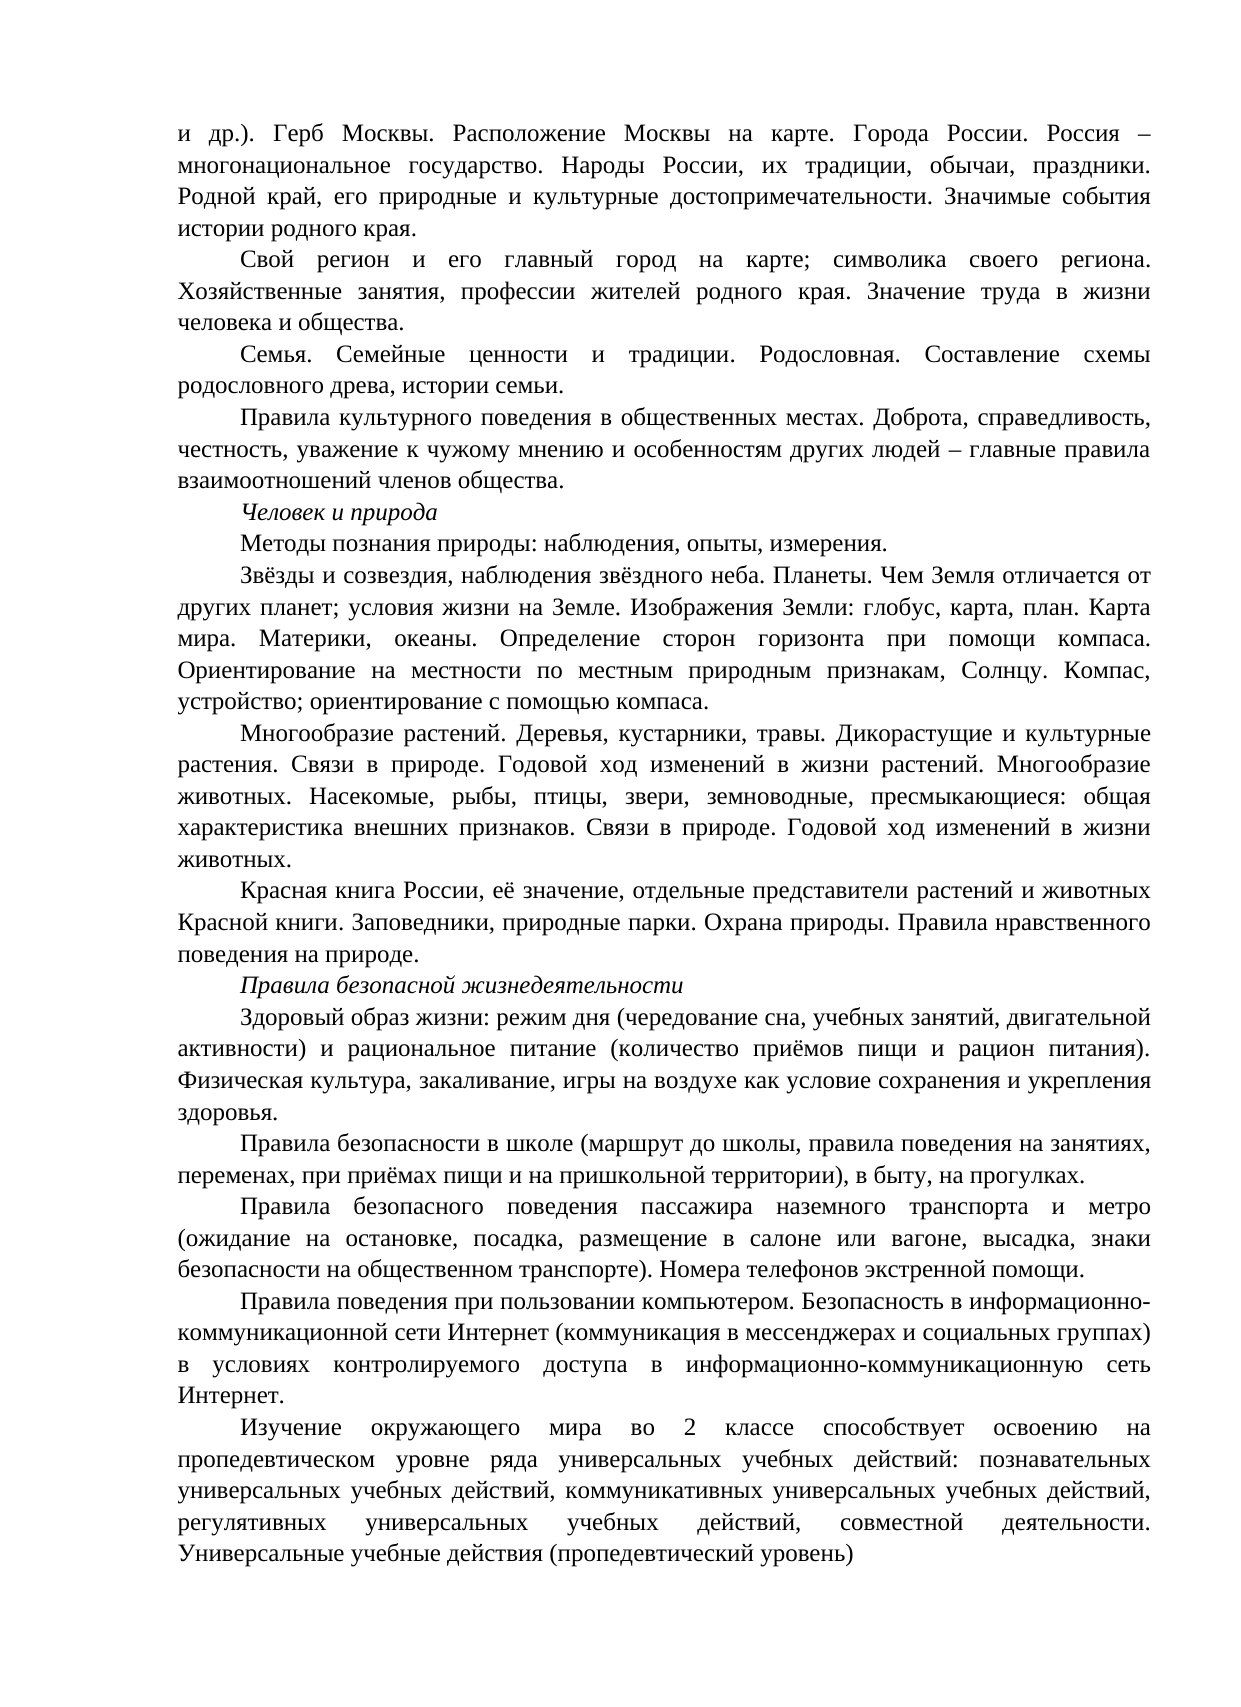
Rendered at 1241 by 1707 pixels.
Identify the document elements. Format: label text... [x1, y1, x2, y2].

text Правила безопасности в школе (маршрут до школы, правила поведения на занятиях, переменах, при приёмах пищи и на пришкольной территории), в быту, на прогулках. [177, 1128, 1152, 1188]
text Звёзды и созвездия, наблюдения звёздного неба. Планеты. Чем Земля отличается от других планет; условия жизни на Земле. Изображения Земли: глобус, карта, план. Карта мира. Материки, океаны. Определение сторон горизонта при помощи компаса. Ориентирование на местности по местным природным признакам, Солнцу. Компас, устройство; ориентирование с помощью компаса. [177, 560, 1152, 715]
text Методы познания природы: наблюдения, опыты, измерения. [177, 528, 1152, 557]
text Правила безопасного поведения пассажира наземного транспорта и метро (ожидание на остановке, посадка, размещение в салоне или вагоне, высадка, знаки безопасности на общественном транспорте). Номера телефонов экстренной помощи. [177, 1191, 1152, 1283]
text Многообразие растений. Деревья, кустарники, травы. Дикорастущие и культурные растения. Связи в природе. Годовой ход изменений в жизни растений. Многообразие животных. Насекомые, рыбы, птицы, звери, земноводные, пресмыкающиеся: общая характеристика внешних признаков. Связи в природе. Годовой ход изменений в жизни животных. [177, 718, 1152, 873]
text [177, 118, 1152, 242]
text Свой регион и его главный город на карте; символика своего региона. Хозяйственные занятия, профессии жителей родного края. Значение труда в жизни человека и общества. [177, 244, 1152, 336]
text Семья. Семейные ценности и традиции. Родословная. Составление схемы родословного древа, истории семьи. [177, 339, 1152, 399]
text Изучение окружающего мира во 2 классе способствует освоению на пропедевтическом уровне ряда универсальных учебных действий: познавательных универсальных учебных действий, коммуникативных универсальных учебных действий, регулятивных универсальных учебных действий, совместной деятельности. Универсальные учебные действия (пропедевтический уровень) [177, 1412, 1152, 1567]
text Человек и природа [177, 497, 1152, 526]
text Правила культурного поведения в общественных местах. Доброта, справедливость, честность, уважение к чужому мнению и особенностям других людей – главные правила взаимоотношений членов общества. [177, 402, 1152, 494]
text Красная книга России, её значение, отдельные представители растений и животных Красной книги. Заповедники, природные парки. Охрана природы. Правила нравственного поведения на природе. [177, 876, 1152, 967]
text Здоровый образ жизни: режим дня (чередование сна, учебных занятий, двигательной активности) и рациональное питание (количество приёмов пищи и рацион питания). Физическая культура, закаливание, игры на воздухе как условие сохранения и укрепления здоровья. [177, 1002, 1152, 1125]
text Правила безопасной жизнедеятельности [177, 970, 1152, 999]
text Правила поведения при пользовании компьютером. Безопасность в информационно-коммуникационной сети Интернет (коммуникация в мессенджерах и социальных группах) в условиях контролируемого доступа в информационно-коммуникационную сеть Интернет. [177, 1286, 1152, 1409]
